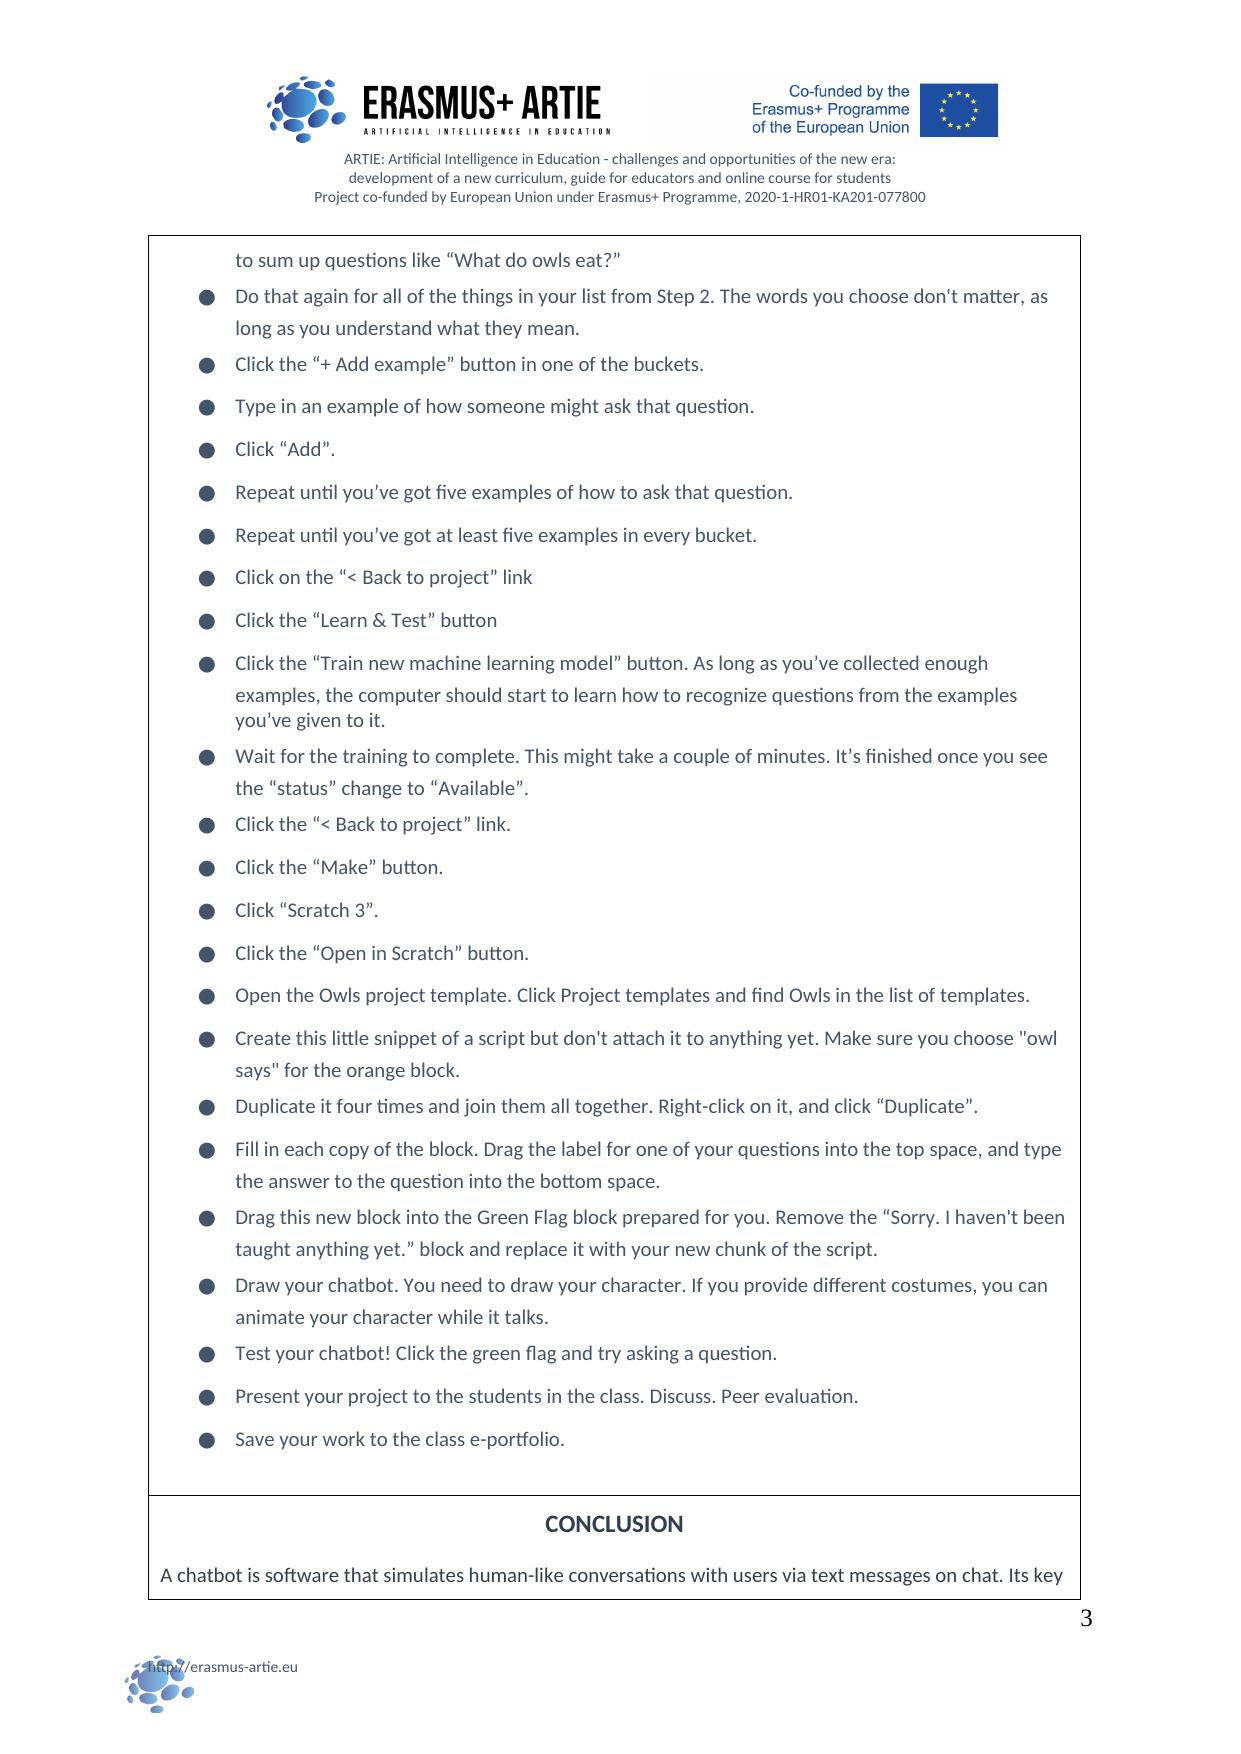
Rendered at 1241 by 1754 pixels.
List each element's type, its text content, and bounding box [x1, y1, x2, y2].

picture [230, 65, 1010, 150]
table_cell CONCLUSION [149, 1496, 1080, 1550]
picture [122, 1651, 195, 1713]
